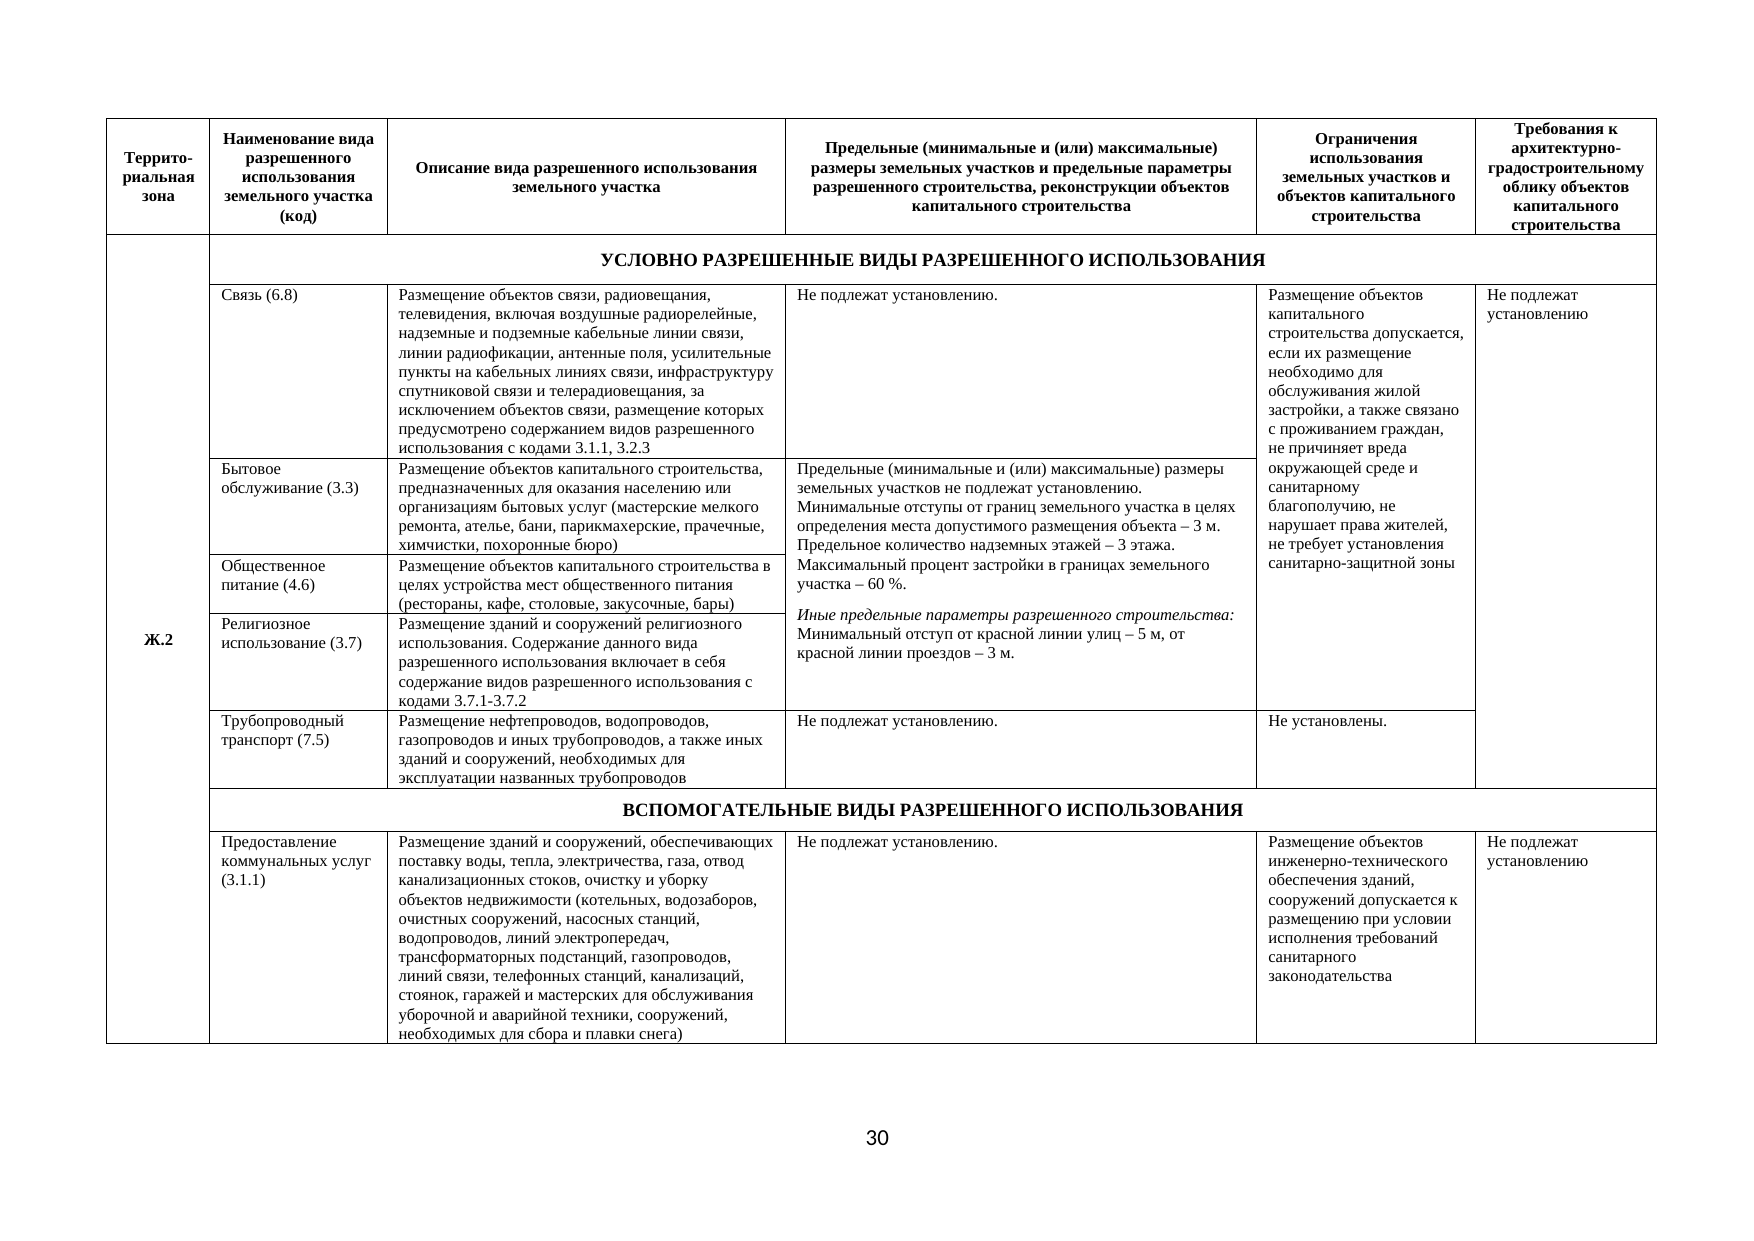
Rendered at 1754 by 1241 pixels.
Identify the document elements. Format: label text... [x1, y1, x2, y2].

table_cell Бытовое обслуживание (3.3) [210, 459, 387, 554]
table_cell Размещение зданий и сооружений, обеспечивающих поставку воды, тепла, электричества, газа, отвод канализационных стоков, очистку и уборку объектов недвижимости (котельных, водозаборов, очистных сооружений, насосных станций, водопроводов, линий электропередач, трансформаторных подстанций, газопроводов, линий связи, телефонных станций, канализаций, стоянок, гаражей и мастерских для обслуживания уборочной и аварийной техники, сооружений, необходимых для сбора и плавки снега) [388, 832, 785, 1043]
table_cell Не подлежат установлению [1476, 285, 1656, 787]
table_header Предельные (минимальные и (или) максимальные) размеры земельных участков и предельные параметры разрешенного строительства, реконструкции объектов капитального строительства [786, 119, 1256, 234]
table_cell Не подлежат установлению [1476, 832, 1656, 1043]
table_cell Предельные (минимальные и (или) максимальные) размеры земельных участков не подлежат установлению. Минимальные отступы от границ земельного участка в целях определения места допустимого размещения объекта – 3 м. Предельное количество надземных этажей – 3 этажа. Максимальный процент застройки в границах земельного участка – 60 %. Иные предельные параметры разрешенного строительства: Минимальный отступ от красной линии улиц – 5 м, от красной линии проездов – 3 м. [786, 459, 1256, 710]
table_header Террито-риальная зона [107, 119, 209, 234]
table_cell Связь (6.8) [210, 285, 387, 457]
table_cell Общественное питание (4.6) [210, 555, 387, 613]
table_cell Не подлежат установлению. [786, 711, 1256, 787]
table_cell Размещение объектов инженерно-технического обеспечения зданий, сооружений допускается к размещению при условии исполнения требований санитарного законодательства [1257, 832, 1475, 1043]
table_cell Не установлены. [1257, 711, 1475, 787]
table_cell ВСПОМОГАТЕЛЬНЫЕ ВИДЫ РАЗРЕШЕННОГО ИСПОЛЬЗОВАНИЯ [210, 789, 1656, 831]
table_cell Ж.2 [107, 235, 209, 1043]
table_cell Предоставление коммунальных услуг (3.1.1) [210, 832, 387, 1043]
table_cell УСЛОВНО РАЗРЕШЕННЫЕ ВИДЫ РАЗРЕШЕННОГО ИСПОЛЬЗОВАНИЯ [210, 235, 1656, 284]
table_cell Размещение объектов связи, радиовещания, телевидения, включая воздушные радиорелейные, надземные и подземные кабельные линии связи, линии радиофикации, антенные поля, усилительные пункты на кабельных линиях связи, инфраструктуру спутниковой связи и телерадиовещания, за исключением объектов связи, размещение которых предусмотрено содержанием видов разрешенного использования с кодами 3.1.1, 3.2.3 [388, 285, 785, 457]
table_cell Размещение объектов капитального строительства в целях устройства мест общественного питания (рестораны, кафе, столовые, закусочные, бары) [388, 555, 785, 613]
table_header Описание вида разрешенного использования земельного участка [388, 119, 785, 234]
table_cell Размещение объектов капитального строительства, предназначенных для оказания населению или организациям бытовых услуг (мастерские мелкого ремонта, ателье, бани, парикмахерские, прачечные, химчистки, похоронные бюро) [388, 459, 785, 554]
table_cell Не подлежат установлению. [786, 285, 1256, 457]
table_header Требования к архитектурно-градостроительному облику объектов капитального строительства [1476, 119, 1656, 234]
table_cell Размещение нефтепроводов, водопроводов, газопроводов и иных трубопроводов, а также иных зданий и сооружений, необходимых для эксплуатации названных трубопроводов [388, 711, 785, 787]
table_cell Размещение зданий и сооружений религиозного использования. Содержание данного вида разрешенного использования включает в себя содержание видов разрешенного использования с кодами 3.7.1-3.7.2 [388, 614, 785, 710]
table_header Наименование вида разрешенного использования земельного участка (код) [210, 119, 387, 234]
table_header Ограничения использования земельных участков и объектов капитального строительства [1257, 119, 1475, 234]
table_cell Религиозное использование (3.7) [210, 614, 387, 710]
table_cell Трубопроводный транспорт (7.5) [210, 711, 387, 787]
table_cell Не подлежат установлению. [786, 832, 1256, 1043]
